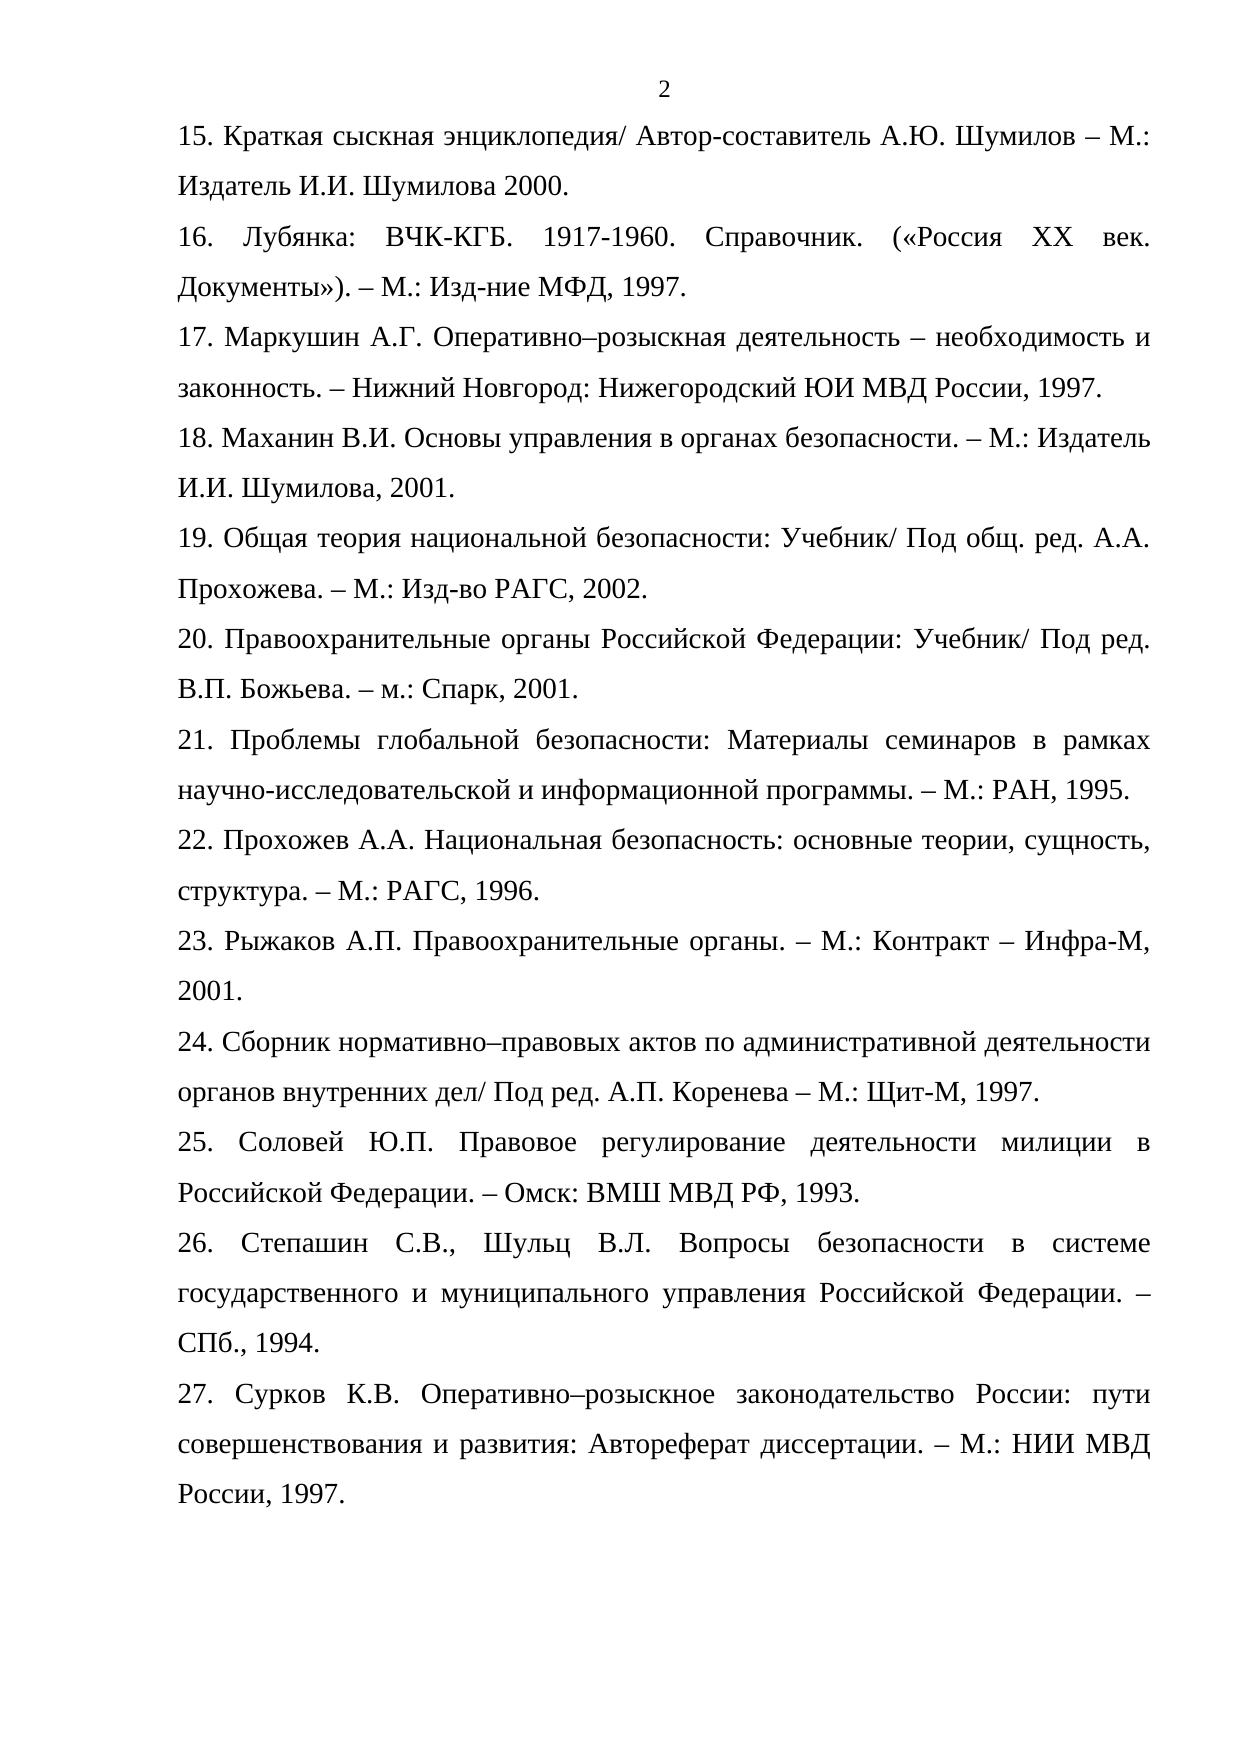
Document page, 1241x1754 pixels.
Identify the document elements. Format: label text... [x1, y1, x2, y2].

text 21. Проблемы глобальной безопасности: Материалы семинаров в рамках научно-исследовательской и информационной программы. – М.: РАН, 1995. [177, 722, 1152, 806]
text 24. Сборник нормативно–правовых актов по административной деятельности органов внутренних дел/ Под ред. А.П. Коренева – М.: Щит-М, 1997. [177, 1024, 1152, 1108]
text 17. Маркушин А.Г. Оперативно–розыскная деятельность – необходимость и законность. – Нижний Новгород: Нижегородский ЮИ МВД России, 1997. [177, 319, 1152, 403]
text 15. Краткая сыскная энциклопедия/ Автор-составитель А.Ю. Шумилов – М.: Издатель И.И. Шумилова 2000. [177, 118, 1152, 202]
text 26. Степашин С.В., Шульц В.Л. Вопросы безопасности в системе государственного и муниципального управления Российской Федерации. – СПб., 1994. [177, 1225, 1152, 1359]
text 23. Рыжаков А.П. Правоохранительные органы. – М.: Контракт – Инфра-М, 2001. [177, 923, 1152, 1007]
text 25. Соловей Ю.П. Правовое регулирование деятельности милиции в Российской Федерации. – Омск: ВМШ МВД РФ, 1993. [177, 1124, 1152, 1208]
text 22. Прохожев А.А. Национальная безопасность: основные теории, сущность, структура. – М.: РАГС, 1996. [177, 822, 1152, 906]
text 19. Общая теория национальной безопасности: Учебник/ Под общ. ред. А.А. Прохожева. – М.: Изд-во РАГС, 2002. [177, 521, 1152, 604]
text 16. Лубянка: ВЧК-КГБ. 1917-1960. Справочник. («Россия ХХ век. Документы»). – М.: Изд-ние МФД, 1997. [177, 219, 1152, 303]
text 18. Маханин В.И. Основы управления в органах безопасности. – М.: Издатель И.И. Шумилова, 2001. [177, 420, 1152, 504]
text 27. Сурков К.В. Оперативно–розыскное законодательство России: пути совершенствования и развития: Автореферат диссертации. – М.: НИИ МВД России, 1997. [177, 1376, 1152, 1510]
text 20. Правоохранительные органы Российской Федерации: Учебник/ Под ред. В.П. Божьева. – м.: Спарк, 2001. [177, 621, 1152, 705]
